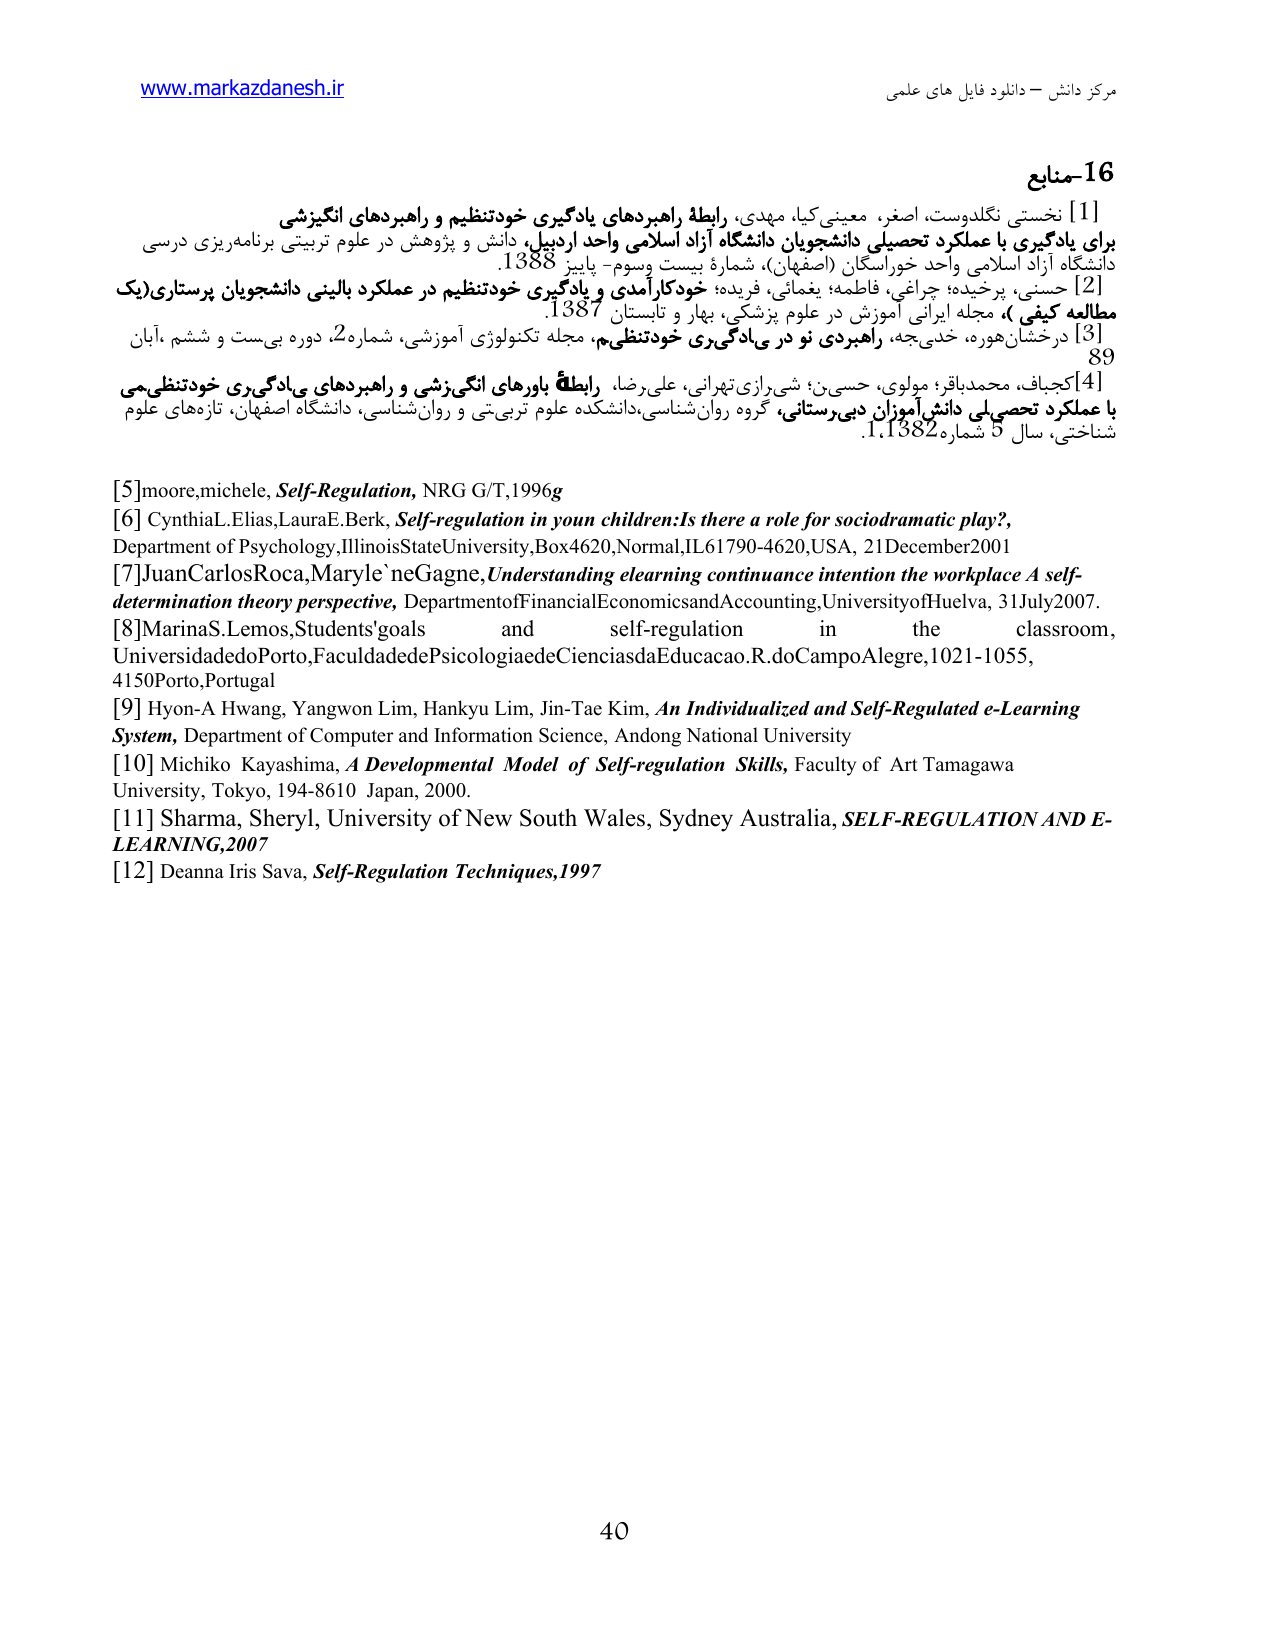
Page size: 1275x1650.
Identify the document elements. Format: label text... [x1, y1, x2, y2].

text [5]moore,michele, Self-Regulation, NRG G/T,1996g [112, 474, 1116, 503]
text [6] CynthiaL.Elias,LauraE.Berk, Self-regulation in youn children:Is there a role for sociodramatic play?, Department of Psychology,IllinoisStateUniversity,Box4620,Normal,IL61790-4620,USA, 21December2001 [112, 503, 1116, 558]
text [11] Sharma, Sheryl, University of New South Wales, Sydney Australia, SELF-REGULATION AND E-LEARNING,2007 [112, 803, 1116, 856]
text براي يادگيري با عملكرد تحصيلي دانشجويان دانشگاه آزاد اسلامي واحد اردبيل، دانش و پژوهش در علوم تربيتي برنامه‌‌ريزي درسي دانشگاه آزاد اسلامي واحد خوراسگان (اصفهان)، شمارة بيست وسوم- پاييز 1388. [112, 229, 1116, 277]
text [2] حسني، پرخيده؛ چراغي، فاطمه؛ يغمائي، فريده؛ خودكارآمدي و يادگيري خودتنظيم در عملكرد باليني دانشجويان پرستاري(يك مطالعه كيفي )، مجله ايراني آموزش در علوم پزشكي، بهار و تابستان 1387. [112, 277, 1116, 325]
text [3] درخشان‌هوره، خدیجه، راهبردی نو در یادگیری خودتنظیم، مجله تکنولوژی آموزشی، شماره2، دوره بیست و ششم ،آبان89 [112, 325, 1116, 373]
text [9] Hyon-A Hwang, Yangwon Lim, Hankyu Lim, Jin-Tae Kim, An Individualized and Self-Regulated e-Learning System, Department of Computer and Information Science, Andong National University [112, 692, 1116, 748]
text 16-منابع [112, 162, 1114, 191]
text 4150Porto,Portugal [112, 668, 1116, 692]
text [1] نخستي نگلدوست، اصغر، معينی‌كيا، مهدی، رابطة راهبردهاي يادگيري خودتنظيم و راهبردهاي انگيزشی [112, 203, 1107, 229]
text [8]MarinaS.Lemos,Students'goals and self-regulation in the classroom, UniversidadedoPorto,FaculdadedePsicologiaedeCienciasdaEducacao.R.doCampoAlegre,1021-1055, [112, 613, 1116, 668]
text [4]کجباف، محمدباقر؛ مولوی، حسین؛ شیرازی‌تهرانی، علیرضا، رابطۀ باورهای انگیزشی و راهبردهای یادگیری خودتنظیمی با عملکرد تحصیلی دانش‌آموزان دبیرستانی، گروه روان‌شناسی،دانشکده علوم تربیتی و روان‌شناسی، دانشگاه اصفهان، تازه‌های علوم شناختی، سال 5 شماره1،1382. [112, 373, 1116, 446]
text [12] Deanna Iris Sava, Self-Regulation Techniques,1997 [112, 856, 1116, 884]
text [7]JuanCarlosRoca,Maryle`neGagne,Understanding elearning continuance intention the workplace A self-determination theory perspective, DepartmentofFinancialEconomicsandAccounting,UniversityofHuelva, 31July2007. [112, 558, 1116, 613]
text [10] Michiko Kayashima, A Developmental Model of Self-regulation Skills, Faculty of Art Tamagawa University, Tokyo, 194-8610 Japan, 2000. [112, 748, 1116, 803]
